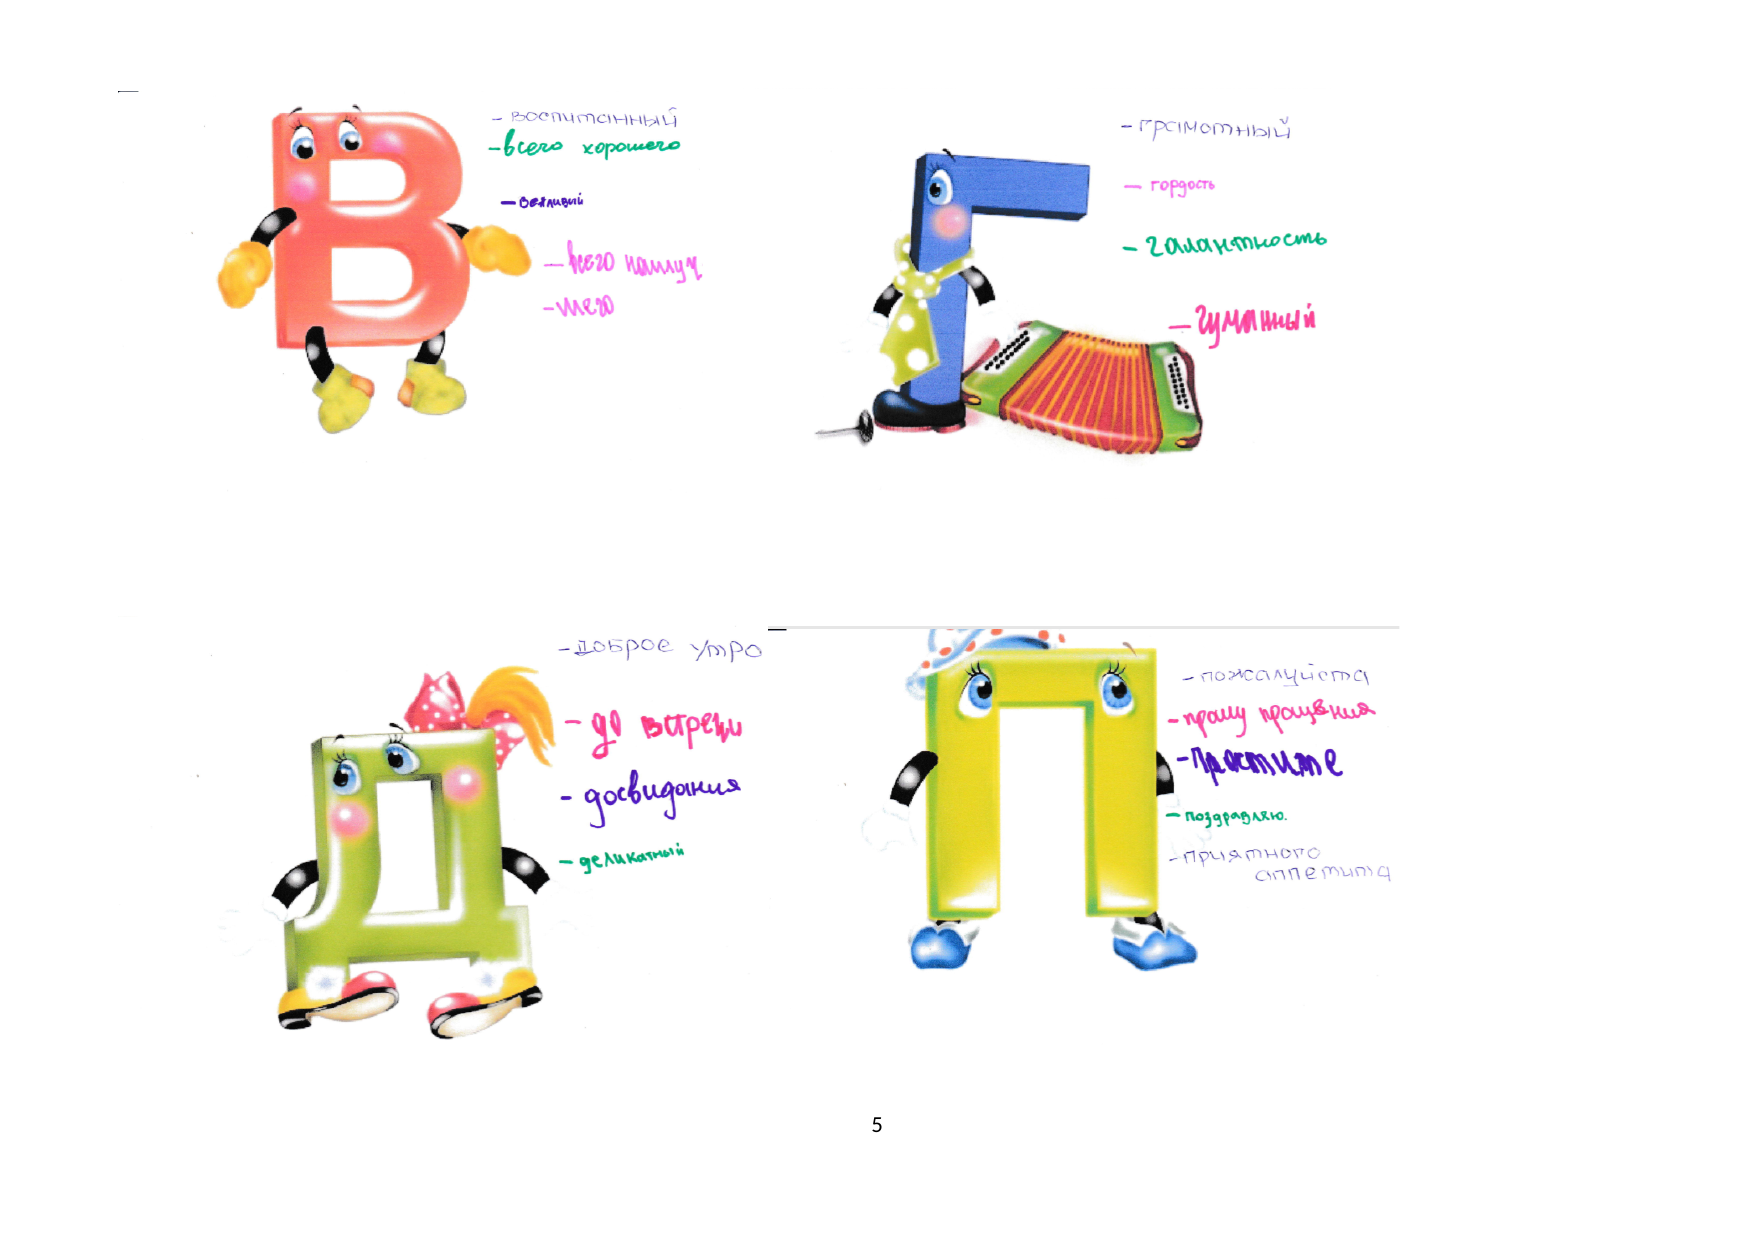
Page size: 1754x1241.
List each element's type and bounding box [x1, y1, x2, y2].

picture [724, 88, 1333, 499]
picture [118, 91, 703, 499]
picture [118, 616, 1400, 1072]
